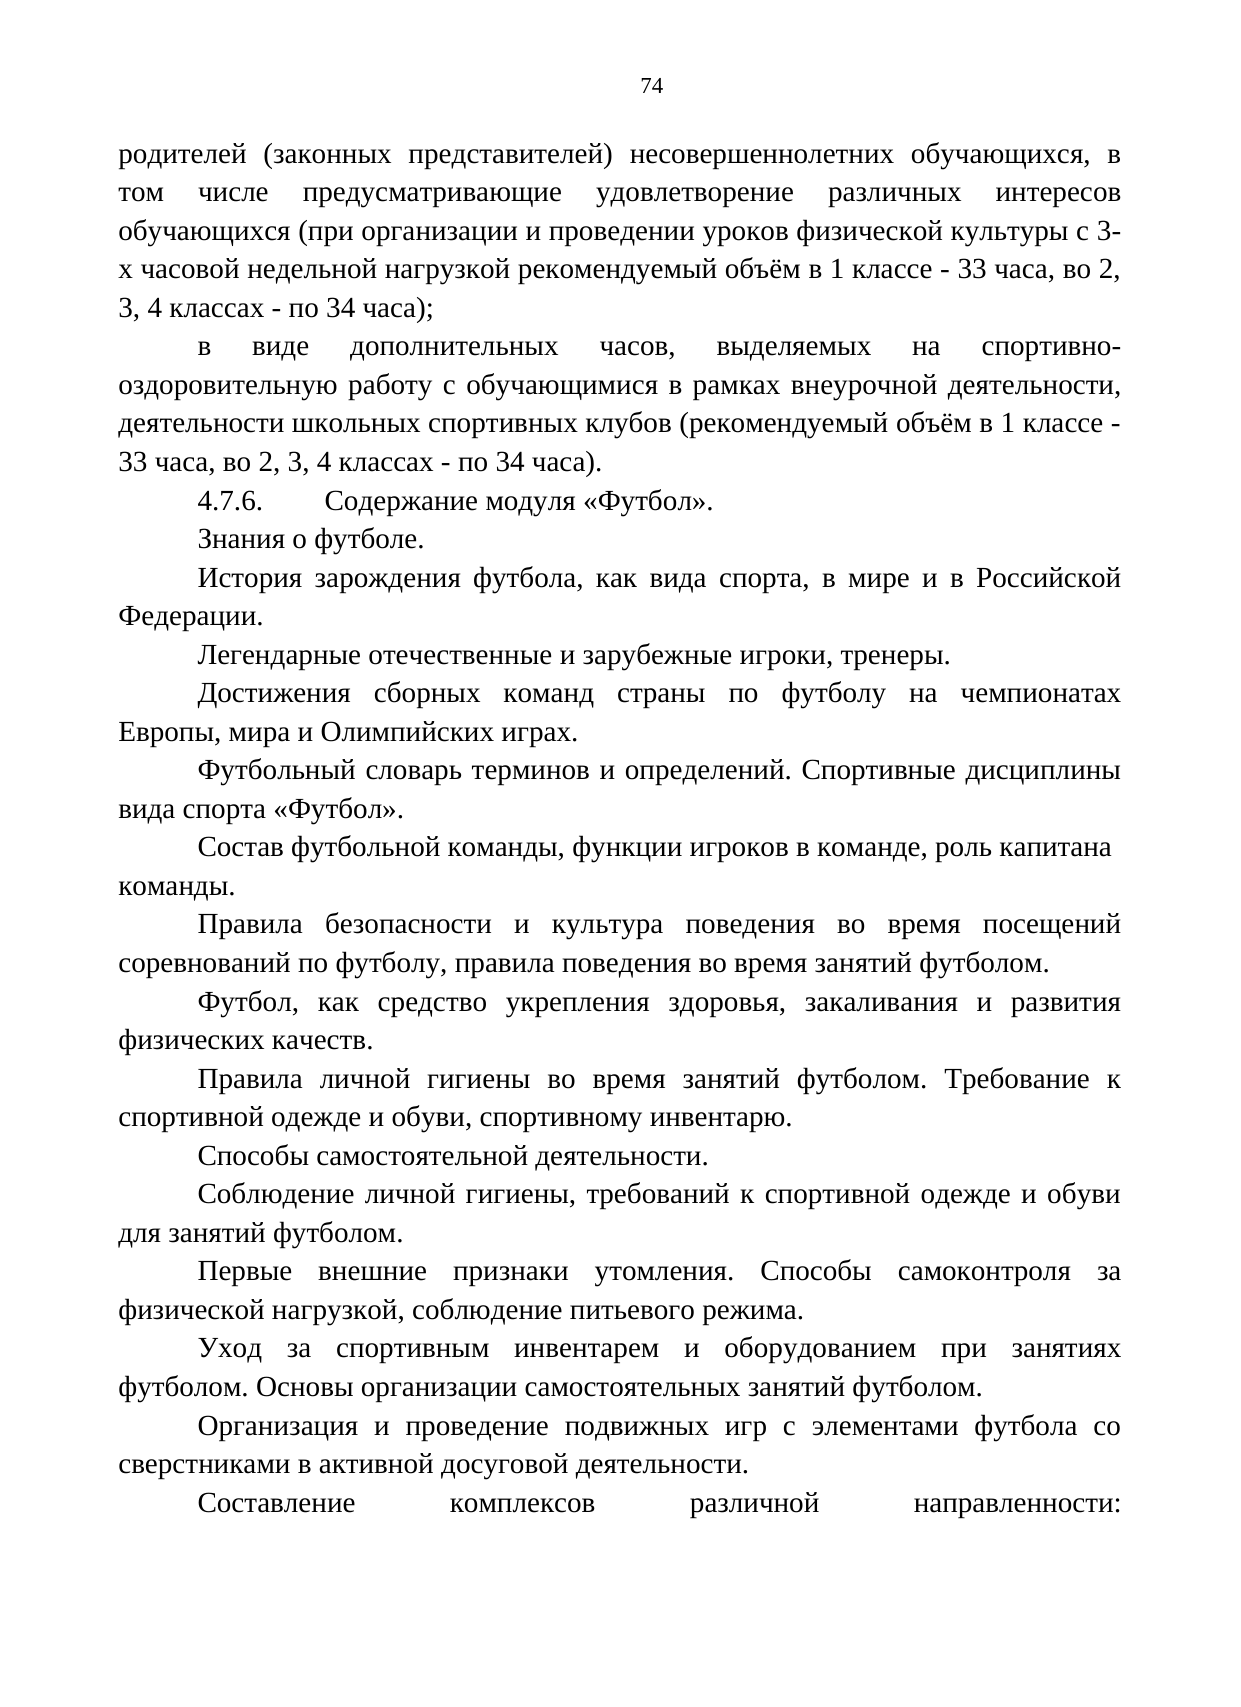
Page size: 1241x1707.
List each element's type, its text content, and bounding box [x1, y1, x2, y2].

text Футбол, как средство укрепления здоровья, закаливания и развития физических качеств. [118, 984, 1122, 1056]
text Уход за спортивным инвентарем и оборудованием при занятиях футболом. Основы организации самостоятельных занятий футболом. [118, 1331, 1122, 1403]
text Правила личной гигиены во время занятий футболом. Требование к спортивной одежде и обуви, спортивному инвентарю. [118, 1061, 1122, 1133]
text Легендарные отечественные и зарубежные игроки, тренеры. [118, 637, 1122, 670]
text Правила безопасности и культура поведения во время посещений соревнований по футболу, правила поведения во время занятий футболом. [118, 907, 1122, 979]
text в виде дополнительных часов, выделяемых на спортивно-оздоровительную работу с обучающимися в рамках внеурочной деятельности, деятельности школьных спортивных клубов (рекомендуемый объём в 1 классе - 33 часа, во 2, 3, 4 классах - по 34 часа). [118, 328, 1122, 478]
text Способы самостоятельной деятельности. [197, 1138, 1122, 1171]
text Организация и проведение подвижных игр с элементами футбола со сверстниками в активной досуговой деятельности. [118, 1408, 1122, 1480]
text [197, 1485, 1122, 1518]
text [118, 136, 1122, 323]
text Знания о футболе. [118, 521, 1122, 555]
text История зарождения футбола, как вида спорта, в мире и в Российской Федерации. [118, 560, 1122, 632]
text Достижения сборных команд страны по футболу на чемпионатах Европы, мира и Олимпийских играх. [118, 675, 1122, 747]
list Содержание модуля «Футбол». [118, 483, 1122, 516]
text Состав футбольной команды, функции игроков в команде, роль капитана [118, 829, 1122, 863]
text команды. [118, 868, 1122, 902]
text Первые внешние признаки утомления. Способы самоконтроля за физической нагрузкой, соблюдение питьевого режима. [118, 1253, 1122, 1326]
text Соблюдение личной гигиены, требований к спортивной одежде и обуви для занятий футболом. [118, 1176, 1122, 1248]
text Футбольный словарь терминов и определений. Спортивные дисциплины вида спорта «Футбол». [118, 752, 1122, 824]
